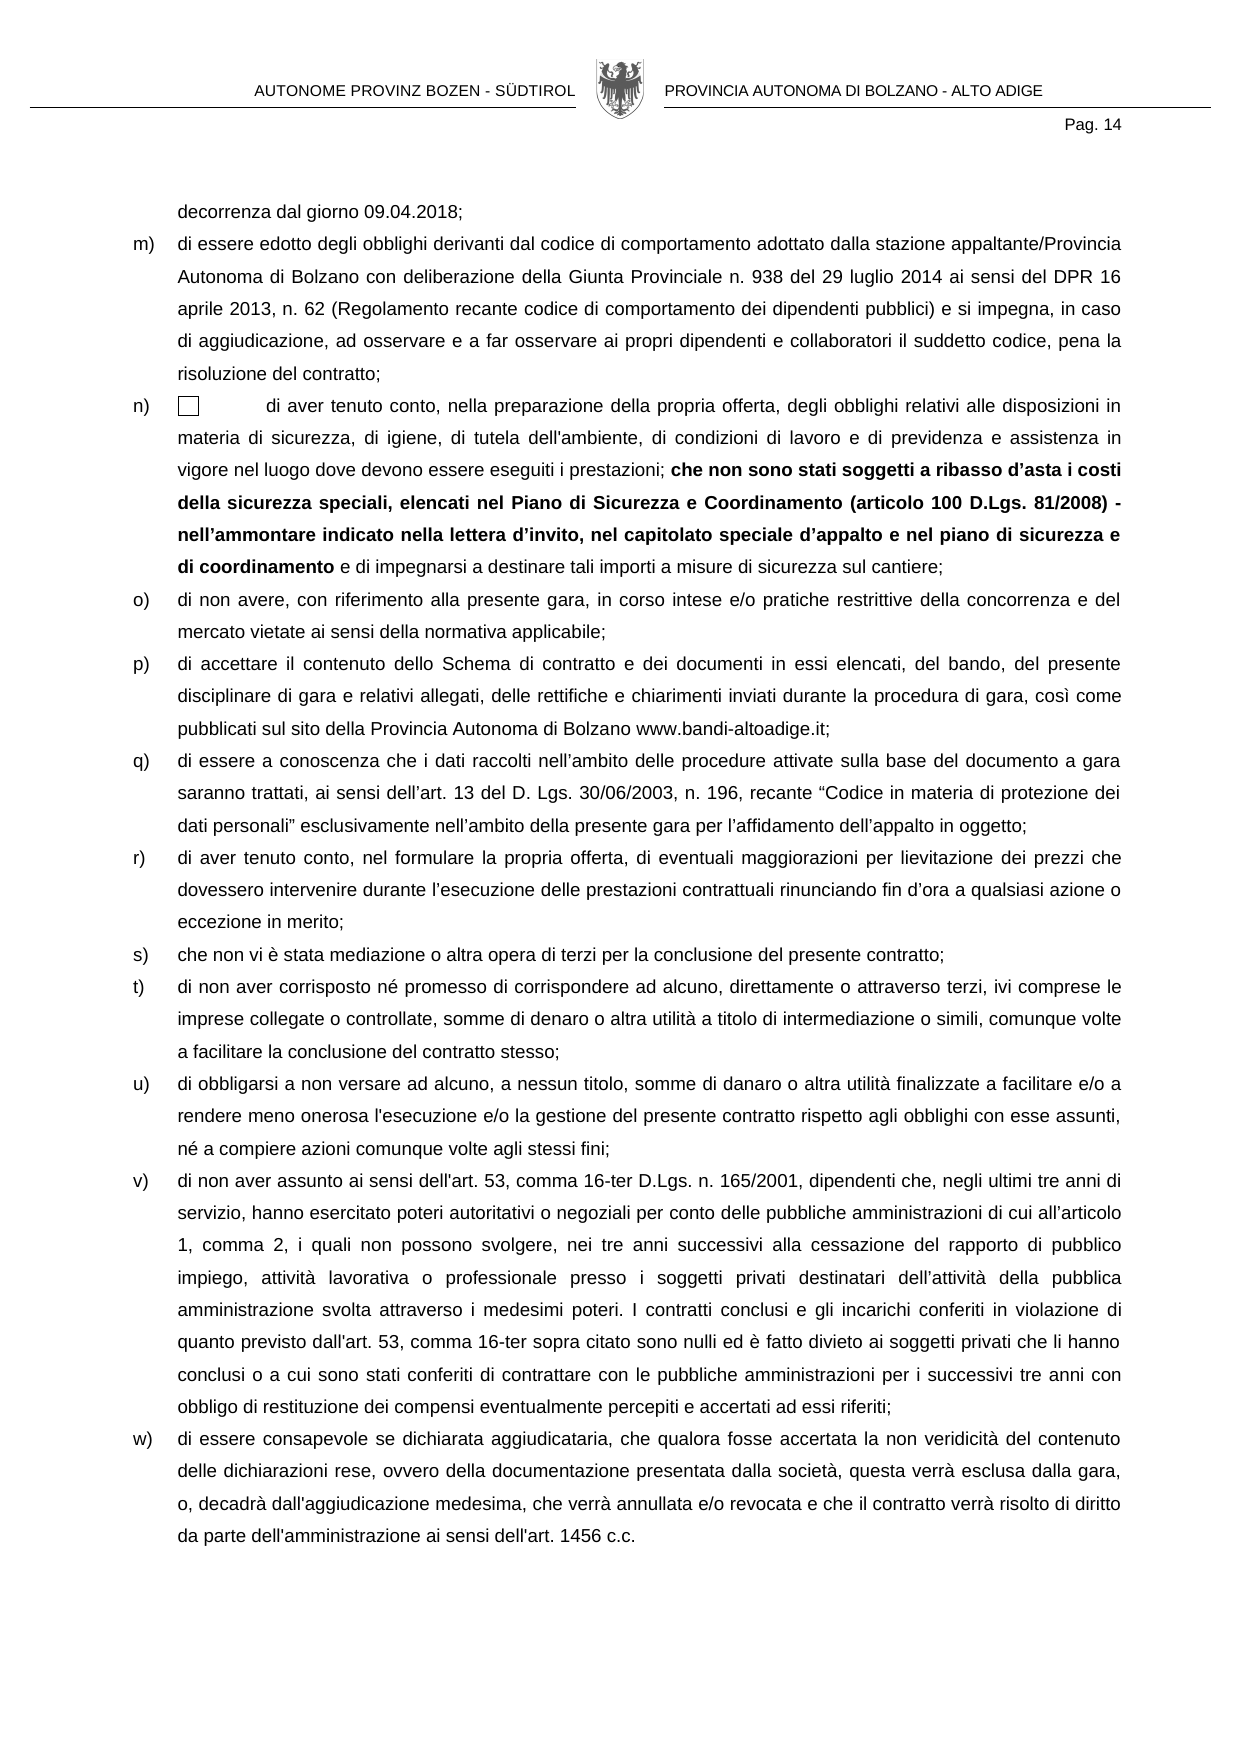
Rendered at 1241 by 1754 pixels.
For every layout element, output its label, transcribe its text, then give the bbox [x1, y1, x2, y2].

list di essere a conoscenza che i dati raccolti nell’ambito delle procedure attivate sulla base del documento a gara saranno trattati, ai sensi dell’art. 13 del D. Lgs. 30/06/2003, n. 196, recante “Codice in materia di protezione dei dati personali” esclusivamente nell’ambito della presente gara per l’affidamento dell’appalto in oggetto; [133, 750, 1122, 836]
list di obbligarsi a non versare ad alcuno, a nessun titolo, somme di danaro o altra utilità finalizzate a facilitare e/o a rendere meno onerosa l'esecuzione e/o la gestione del presente contratto rispetto agli obblighi con esse assunti, né a compiere azioni comunque volte agli stessi fini; [133, 1073, 1122, 1159]
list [133, 201, 1122, 222]
list di essere edotto degli obblighi derivanti dal codice di comportamento adottato dalla stazione appaltante/Provincia Autonoma di Bolzano con deliberazione della Giunta Provinciale n. 938 del 29 luglio 2014 ai sensi del DPR 16 aprile 2013, n. 62 (Regolamento recante codice di comportamento dei dipendenti pubblici) e si impegna, in caso di aggiudicazione, ad osservare e a far osservare ai propri dipendenti e collaboratori il suddetto codice, pena la risoluzione del contratto; [133, 233, 1122, 384]
list di non aver assunto ai sensi dell'art. 53, comma 16-ter D.Lgs. n. 165/2001, dipendenti che, negli ultimi tre anni di servizio, hanno esercitato poteri autoritativi o negoziali per conto delle pubbliche amministrazioni di cui all’articolo 1, comma 2, i quali non possono svolgere, nei tre anni successivi alla cessazione del rapporto di pubblico impiego, attività lavorativa o professionale presso i soggetti privati destinatari dell’attività della pubblica amministrazione svolta attraverso i medesimi poteri. I contratti conclusi e gli incarichi conferiti in violazione di quanto previsto dall'art. 53, comma 16-ter sopra citato sono nulli ed è fatto divieto ai soggetti privati che li hanno conclusi o a cui sono stati conferiti di contrattare con le pubbliche amministrazioni per i successivi tre anni con obbligo di restituzione dei compensi eventualmente percepiti e accertati ad essi riferiti; [133, 1169, 1122, 1417]
list di essere consapevole se dichiarata aggiudicataria, che qualora fosse accertata la non veridicità del contenuto delle dichiarazioni rese, ovvero della documentazione presentata dalla società, questa verrà esclusa dalla gara, o, decadrà dall'aggiudicazione medesima, che verrà annullata e/o revocata e che il contratto verrà risolto di diritto da parte dell'amministrazione ai sensi dell'art. 1456 c.c. [133, 1428, 1122, 1546]
list di non aver corrisposto né promesso di corrispondere ad alcuno, direttamente o attraverso terzi, ivi comprese le imprese collegate o controllate, somme di denaro o altra utilità a titolo di intermediazione o simili, comunque volte a facilitare la conclusione del contratto stesso; [133, 976, 1122, 1062]
list di non avere, con riferimento alla presente gara, in corso intese e/o pratiche restrittive della concorrenza e del mercato vietate ai sensi della normativa applicabile; [133, 588, 1122, 642]
list di aver tenuto conto, nel formulare la propria offerta, di eventuali maggiorazioni per lievitazione dei prezzi che dovessero intervenire durante l’esecuzione delle prestazioni contrattuali rinunciando fin d’ora a qualsiasi azione o eccezione in merito; [133, 847, 1122, 933]
picture [596, 59, 644, 119]
list di accettare il contenuto dello Schema di contratto e dei documenti in essi elencati, del bando, del presente disciplinare di gara e relativi allegati, delle rettifiche e chiarimenti inviati durante la procedura di gara, così come pubblicati sul sito della Provincia Autonoma di Bolzano www.bandi-altoadige.it; [133, 653, 1122, 739]
list che non vi è stata mediazione o altra opera di terzi per la conclusione del presente contratto; [133, 943, 1122, 965]
list di aver tenuto conto, nella preparazione della propria offerta, degli obblighi relativi alle disposizioni in materia di sicurezza, di igiene, di tutela dell'ambiente, di condizioni di lavoro e di previdenza e assistenza in vigore nel luogo dove devono essere eseguiti i prestazioni; che non sono stati soggetti a ribasso d’asta i costi della sicurezza speciali, elencati nel Piano di Sicurezza e Coordinamento (articolo 100 D.Lgs. 81/2008) - nell’ammontare indicato nella lettera d’invito, nel capitolato speciale d’appalto e nel piano di sicurezza e di coordinamento e di impegnarsi a destinare tali importi a misure di sicurezza sul cantiere; [133, 394, 1122, 578]
